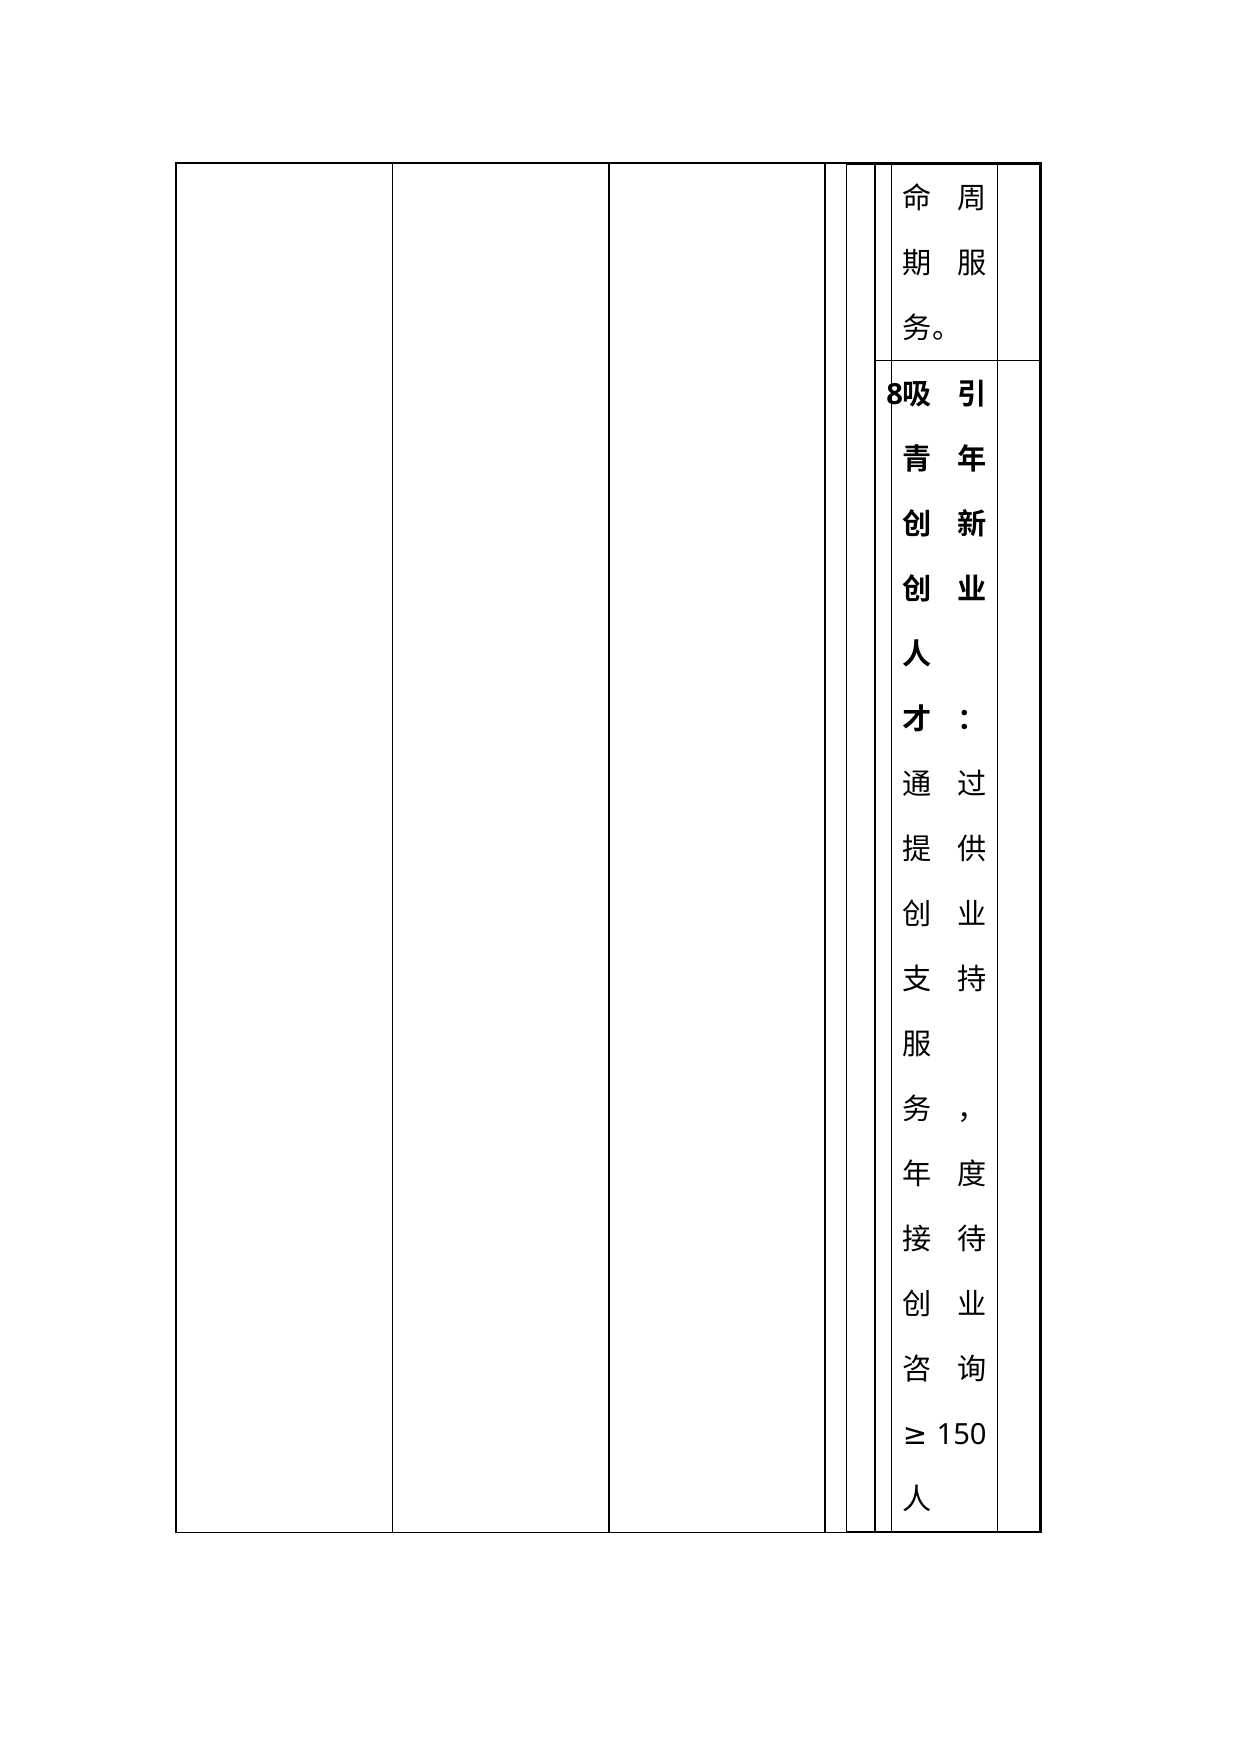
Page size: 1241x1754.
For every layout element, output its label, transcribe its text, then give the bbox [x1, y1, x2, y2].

table_cell [847, 165, 874, 1531]
table_cell [892, 165, 997, 360]
table_cell [998, 361, 1039, 1531]
table_cell [610, 164, 824, 1532]
table_cell [998, 165, 1039, 360]
table_cell [876, 361, 891, 1531]
table_cell [876, 165, 891, 360]
table_cell [892, 361, 997, 1531]
table_cell [177, 164, 392, 1532]
table_cell [826, 164, 846, 1532]
table_cell 1 [393, 164, 608, 1532]
